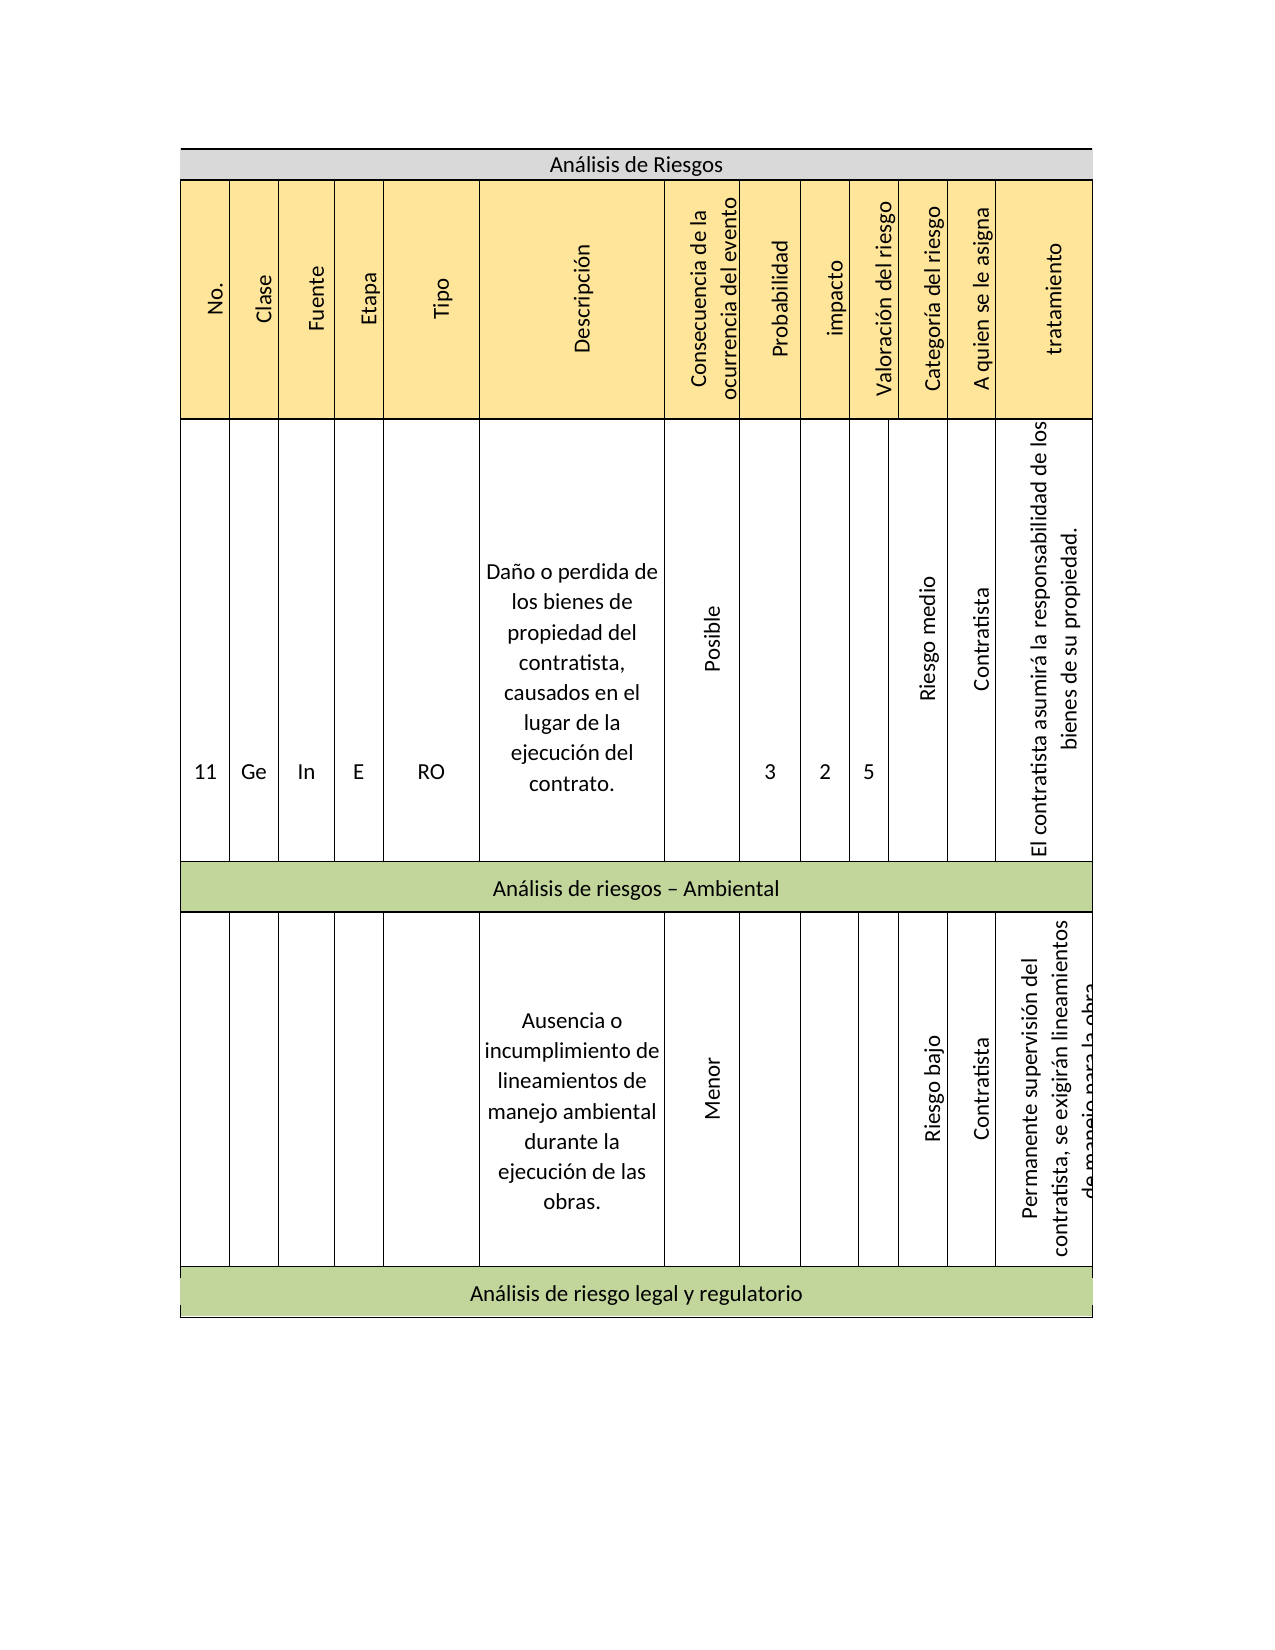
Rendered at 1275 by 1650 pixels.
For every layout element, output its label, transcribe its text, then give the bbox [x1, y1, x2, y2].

table_cell In [279, 420, 334, 861]
table_cell Posible [665, 420, 739, 861]
table_cell [181, 1306, 1092, 1316]
table_cell Valoración del riesgo [850, 181, 898, 418]
table_cell Clase [230, 181, 278, 418]
table_cell 6 [859, 913, 898, 1266]
table_cell Riesgo bajo [899, 913, 947, 1266]
table_cell tratamiento [996, 181, 1092, 418]
table_cell Etapa [335, 181, 383, 418]
table_cell El contratista asumirá la responsabilidad de los bienes de su propiedad. [996, 420, 1092, 861]
table_cell 11 [181, 420, 229, 861]
table_cell 3 [740, 913, 800, 1266]
table_cell Tipo [384, 181, 479, 418]
table_cell 3 [801, 913, 858, 1266]
table_cell A quien se le asigna [948, 181, 995, 418]
table_cell Riesgo medio [889, 420, 947, 861]
table_cell Es [230, 913, 278, 1266]
table_cell Ausencia o incumplimiento de lineamientos de manejo ambiental durante la ejecución de las obras. [480, 913, 664, 1266]
table_cell [181, 901, 1092, 911]
table_cell Permanente supervisión del contratista, se exigirán lineamientos de manejo para la obra. [996, 913, 1092, 1266]
table_cell Daño o perdida de los bienes de propiedad del contratista, causados en el lugar de la ejecución del contrato. [480, 420, 664, 861]
table_cell Consecuencia de la ocurrencia del evento [665, 181, 739, 418]
table_cell Ge [230, 420, 278, 861]
table_cell Contratista [948, 913, 995, 1266]
table_cell 5 [850, 420, 888, 861]
table_cell E [335, 913, 383, 1266]
table_header Análisis de Riesgos [181, 150, 1092, 179]
table_cell Descripción [480, 181, 664, 418]
table_cell 12 [181, 913, 229, 1266]
table_cell 3 [740, 420, 800, 861]
table_cell No. [181, 181, 229, 418]
table_cell Probabilidad [740, 181, 800, 418]
table_cell Análisis de riesgos – Ambiental [181, 874, 1092, 900]
table_cell [181, 1267, 1092, 1278]
table_cell E [335, 420, 383, 861]
table_cell Fuente [279, 181, 334, 418]
table_cell RA [384, 913, 479, 1266]
table_cell Categoría del riesgo [899, 181, 947, 418]
table_cell E [279, 913, 334, 1266]
table_cell Contratista [948, 420, 995, 861]
table_cell 2 [801, 420, 849, 861]
table_cell Análisis de riesgo legal y regulatorio [181, 1279, 1092, 1305]
table_cell RO [384, 420, 479, 861]
table_cell impacto [801, 181, 849, 418]
table_cell Menor [665, 913, 739, 1266]
table_cell [181, 862, 1092, 873]
